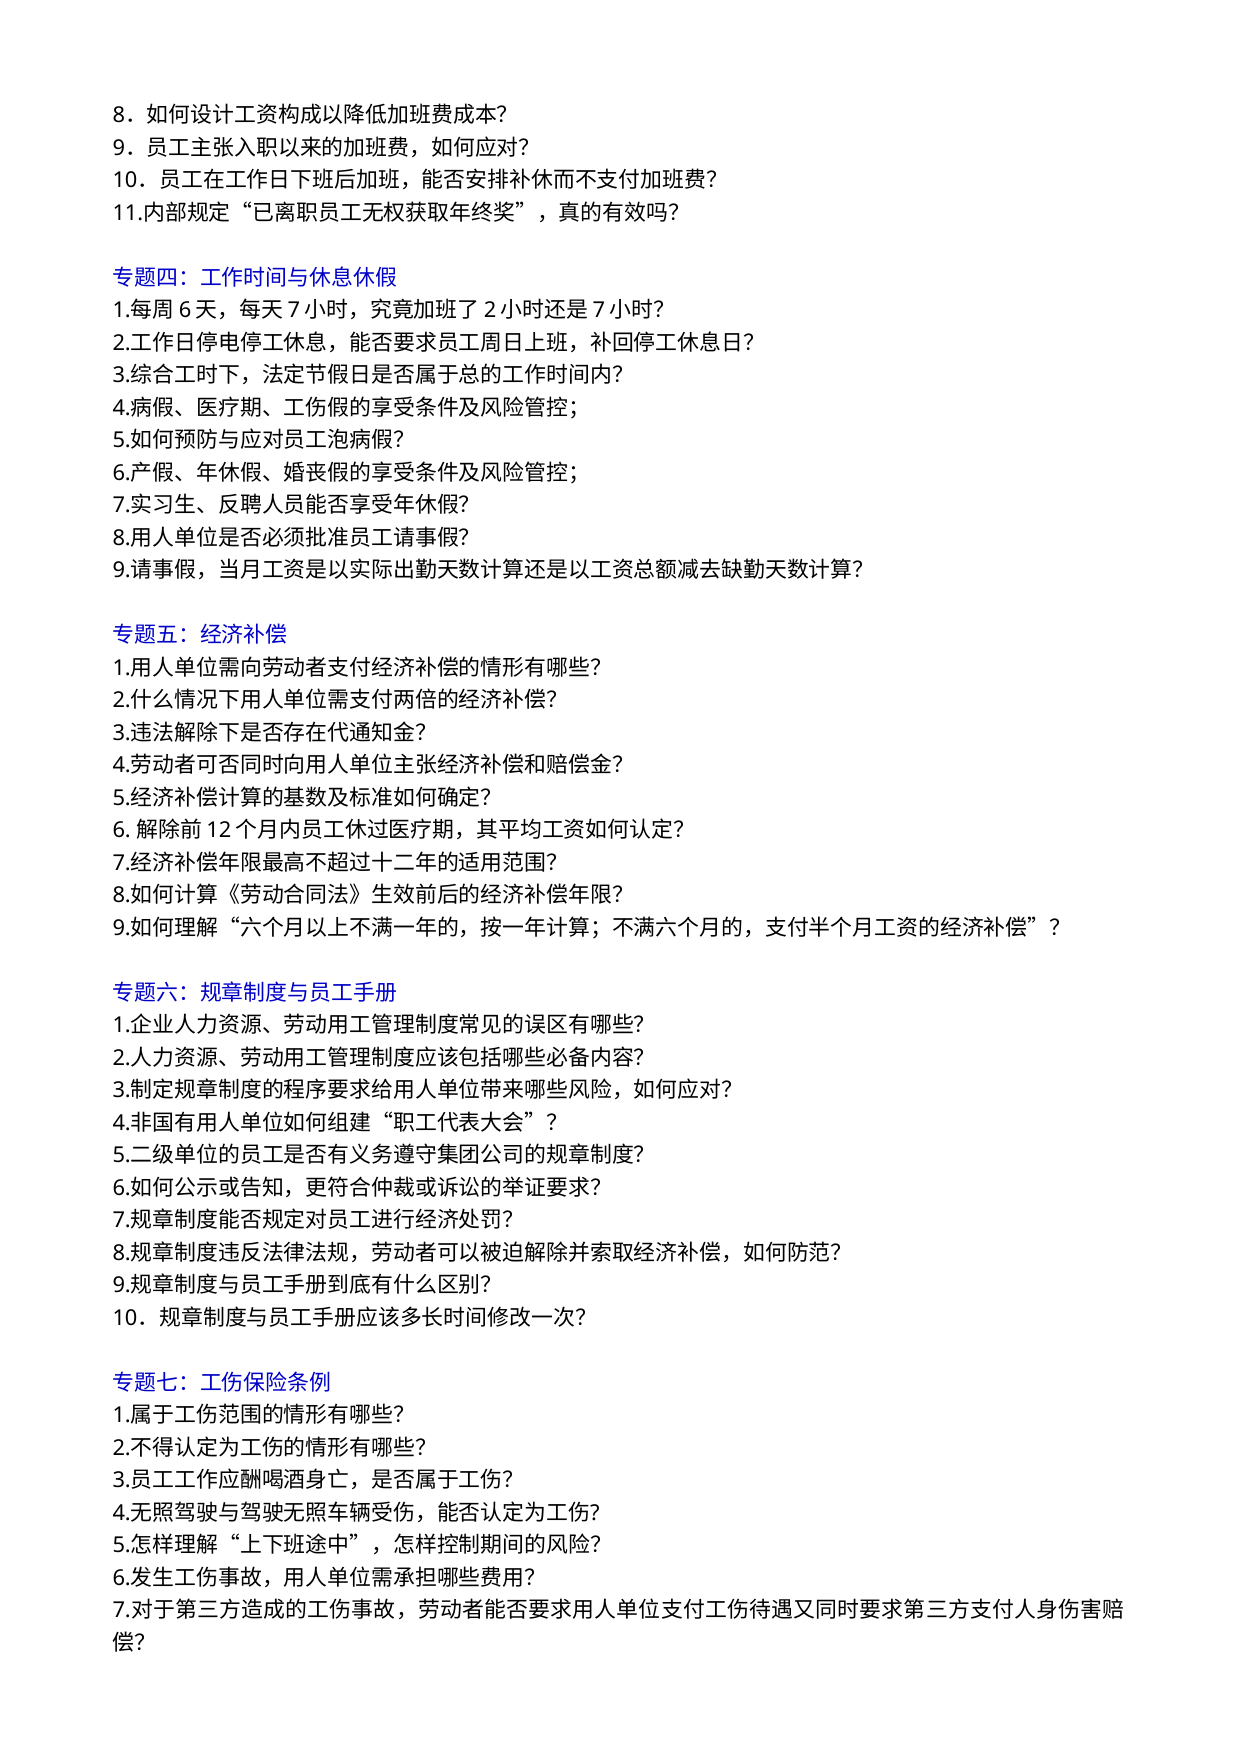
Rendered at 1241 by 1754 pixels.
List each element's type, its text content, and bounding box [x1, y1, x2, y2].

text 4.无照驾驶与驾驶无照车辆受伤，能否认定为工伤? [112, 1494, 1128, 1527]
text 9．员工主张入职以来的加班费，如何应对？ [112, 129, 1128, 162]
text 7.对于第三方造成的工伤事故，劳动者能否要求用人单位支付工伤待遇又同时要求第三方支付人身伤害赔偿？ [112, 1592, 1128, 1657]
text 4.病假、医疗期、工伤假的享受条件及风险管控； [112, 389, 1128, 422]
text 2.工作日停电停工休息，能否要求员工周日上班，补回停工休息日？ [112, 324, 1128, 357]
text 2.不得认定为工伤的情形有哪些？ [112, 1429, 1128, 1462]
text 9.请事假，当月工资是以实际出勤天数计算还是以工资总额减去缺勤天数计算？ [112, 552, 1128, 584]
text 8.用人单位是否必须批准员工请事假？ [112, 519, 1128, 552]
text 2.什么情况下用人单位需支付两倍的经济补偿？ [112, 682, 1128, 714]
text 1.属于工伤范围的情形有哪些？ [112, 1397, 1128, 1429]
text 8.规章制度违反法律法规，劳动者可以被迫解除并索取经济补偿，如何防范？ [112, 1234, 1128, 1267]
text 1.企业人力资源、劳动用工管理制度常见的误区有哪些？ [112, 1007, 1128, 1039]
text 5.如何预防与应对员工泡病假？ [112, 422, 1128, 454]
text 6. 解除前12个月内员工休过医疗期，其平均工资如何认定？ [112, 812, 1128, 844]
text 11.内部规定“已离职员工无权获取年终奖”，真的有效吗？ [112, 194, 1128, 227]
text 专题七：工伤保险条例 [112, 1364, 1128, 1397]
text 10．规章制度与员工手册应该多长时间修改一次？ [112, 1299, 1128, 1332]
text 5.经济补偿计算的基数及标准如何确定？ [112, 779, 1128, 812]
text 专题六：规章制度与员工手册 [112, 974, 1128, 1007]
text 6.发生工伤事故，用人单位需承担哪些费用？ [112, 1559, 1128, 1592]
text 9.如何理解“六个月以上不满一年的，按一年计算；不满六个月的，支付半个月工资的经济补偿”？ [112, 909, 1128, 942]
text 8．如何设计工资构成以降低加班费成本？ [112, 97, 1128, 129]
text 1.每周6天，每天7小时，究竟加班了2小时还是7小时？ [112, 292, 1128, 324]
text 6.产假、年休假、婚丧假的享受条件及风险管控； [112, 454, 1128, 487]
text 8.如何计算《劳动合同法》生效前后的经济补偿年限？ [112, 877, 1128, 909]
text 4.劳动者可否同时向用人单位主张经济补偿和赔偿金？ [112, 747, 1128, 779]
text 3.综合工时下，法定节假日是否属于总的工作时间内？ [112, 357, 1128, 389]
text 3.制定规章制度的程序要求给用人单位带来哪些风险，如何应对？ [112, 1072, 1128, 1104]
text 9.规章制度与员工手册到底有什么区别？ [112, 1267, 1128, 1299]
text 专题五：经济补偿 [112, 617, 1128, 649]
text 4.非国有用人单位如何组建“职工代表大会”？ [112, 1104, 1128, 1137]
text 3.违法解除下是否存在代通知金？ [112, 714, 1128, 747]
text 7.经济补偿年限最高不超过十二年的适用范围？ [112, 844, 1128, 877]
text 5.怎样理解“上下班途中”，怎样控制期间的风险？ [112, 1527, 1128, 1559]
text 7.规章制度能否规定对员工进行经济处罚？ [112, 1202, 1128, 1234]
text 7.实习生、反聘人员能否享受年休假？ [112, 487, 1128, 519]
text 10．员工在工作日下班后加班，能否安排补休而不支付加班费？ [112, 162, 1128, 194]
text 6.如何公示或告知，更符合仲裁或诉讼的举证要求？ [112, 1169, 1128, 1202]
text 1.用人单位需向劳动者支付经济补偿的情形有哪些？ [112, 649, 1128, 682]
text 3.员工工作应酬喝酒身亡，是否属于工伤？ [112, 1462, 1128, 1494]
text 5.二级单位的员工是否有义务遵守集团公司的规章制度？ [112, 1137, 1128, 1169]
text 专题四：工作时间与休息休假 [112, 259, 1128, 292]
text 2.人力资源、劳动用工管理制度应该包括哪些必备内容？ [112, 1039, 1128, 1072]
